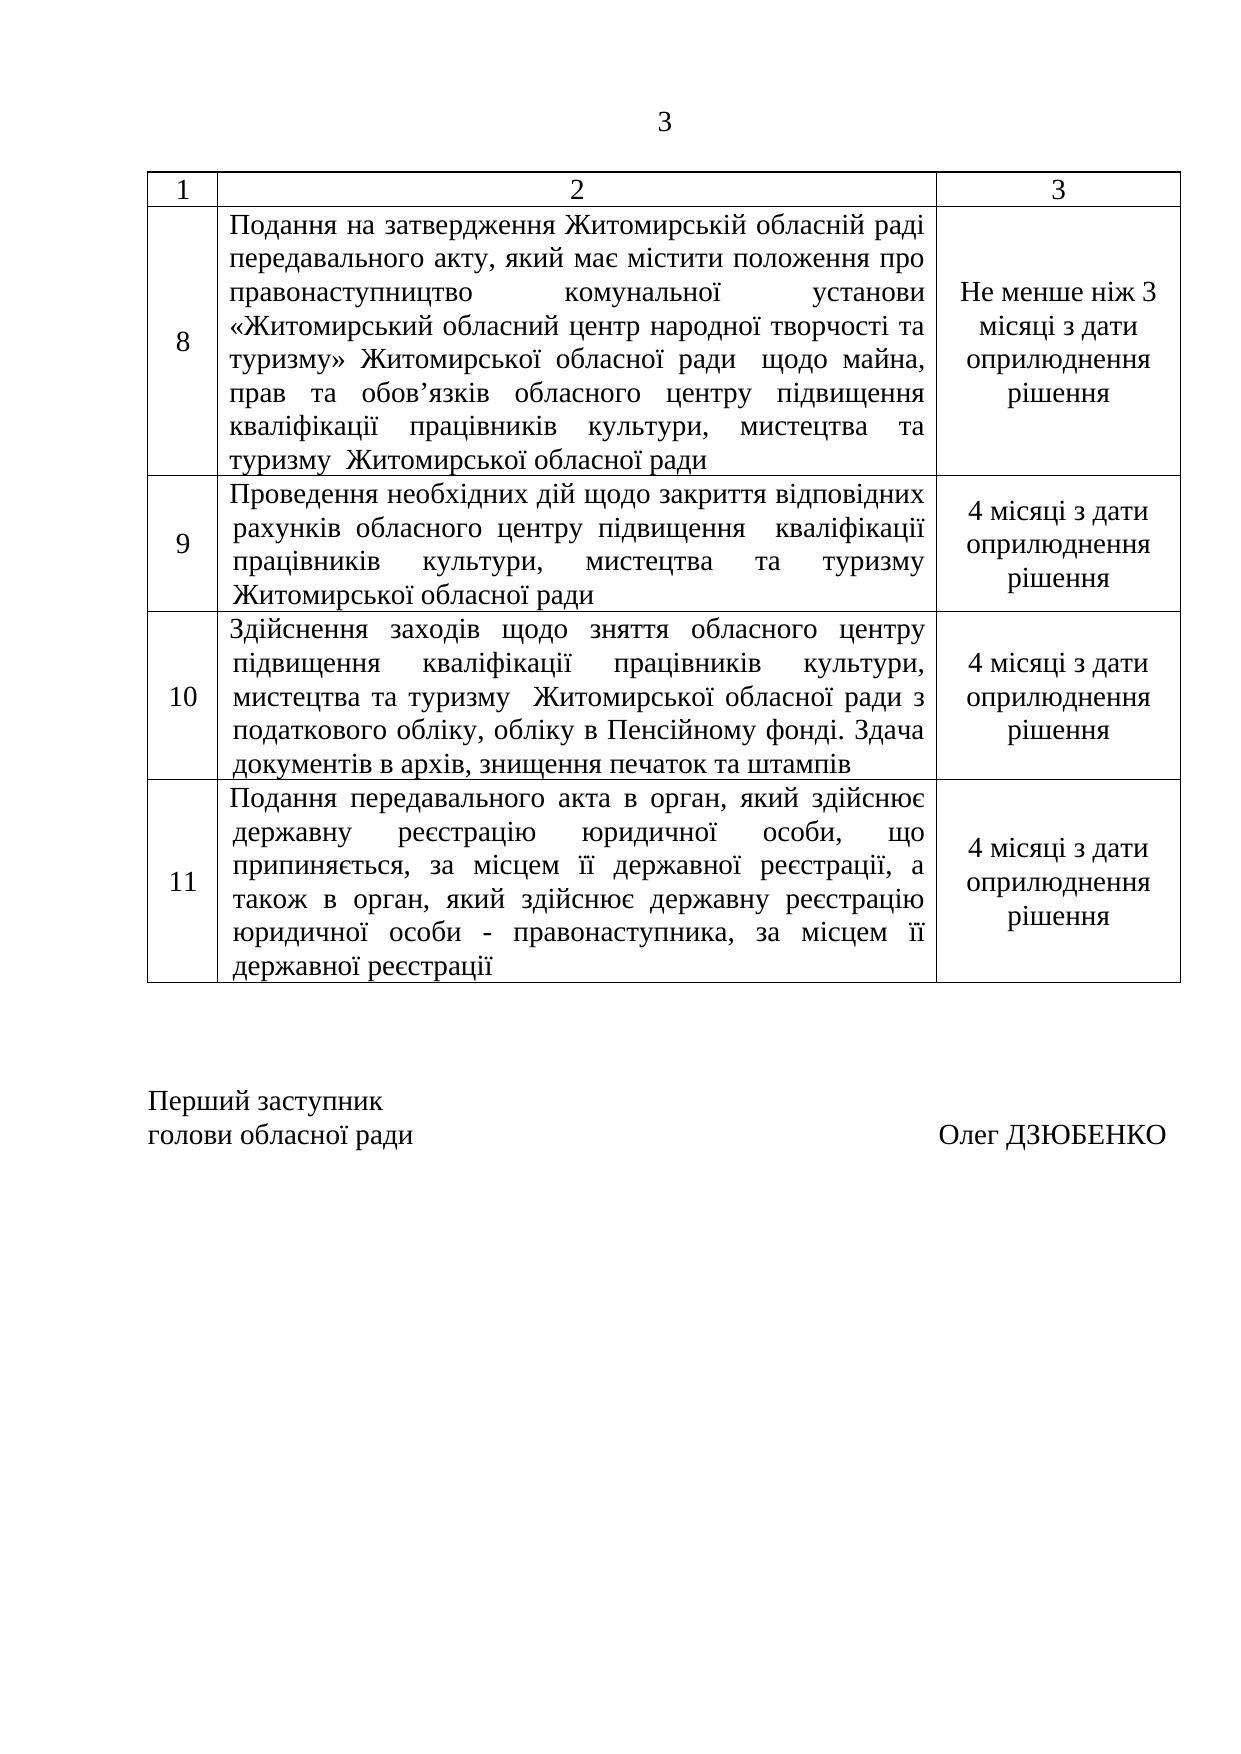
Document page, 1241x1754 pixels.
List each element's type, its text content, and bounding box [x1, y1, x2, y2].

table_cell 10 [148, 612, 217, 779]
table_cell Проведення необхідних дій щодо закриття відповідних рахунків обласного центру підвищення кваліфікації працівників культури, мистецтва та туризму Житомирської обласної ради [218, 476, 936, 611]
text 3 [148, 104, 1181, 138]
table_cell 9 [148, 476, 217, 611]
table_cell 4 місяці з дати оприлюднення рішення [937, 612, 1180, 779]
table_header 3 [937, 173, 1180, 206]
table_cell 11 [148, 780, 217, 982]
table_cell Здійснення заходів щодо зняття обласного центру підвищення кваліфікації працівників культури, мистецтва та туризму Житомирської обласної ради з податкового обліку, обліку в Пенсійному фонді. Здача документів в архів, знищення печаток та штампів [218, 612, 936, 779]
table_header 1 [148, 173, 217, 206]
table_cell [937, 207, 1180, 475]
table_header 2 [218, 173, 936, 206]
text голови обласної ради Олег ДЗЮБЕНКО [148, 1117, 1181, 1150]
table_cell 8 [148, 207, 217, 475]
table_cell 4 місяці з дати оприлюднення рішення [937, 780, 1180, 982]
table_cell 4 місяці з дати оприлюднення рішення [937, 476, 1180, 611]
table_cell Подання передавального акта в орган, який здійснює державну реєстрацію юридичної особи, що припиняється, за місцем її державної реєстрації, а також в орган, який здійснює державну реєстрацію юридичної особи - правонаступника, за місцем її державної реєстрації [218, 780, 936, 982]
table_cell Подання на затвердження Житомирській обласній раді передавального акту, який має містити положення про правонаступництво комунальної установи «Житомирський обласний центр народної творчості та туризму» Житомирської обласної ради щодо майна, прав та обов’язків обласного центру підвищення кваліфікації працівників культури, мистецтва та туризму Житомирської обласної ради [218, 207, 936, 475]
text Перший заступник [148, 1083, 1181, 1117]
